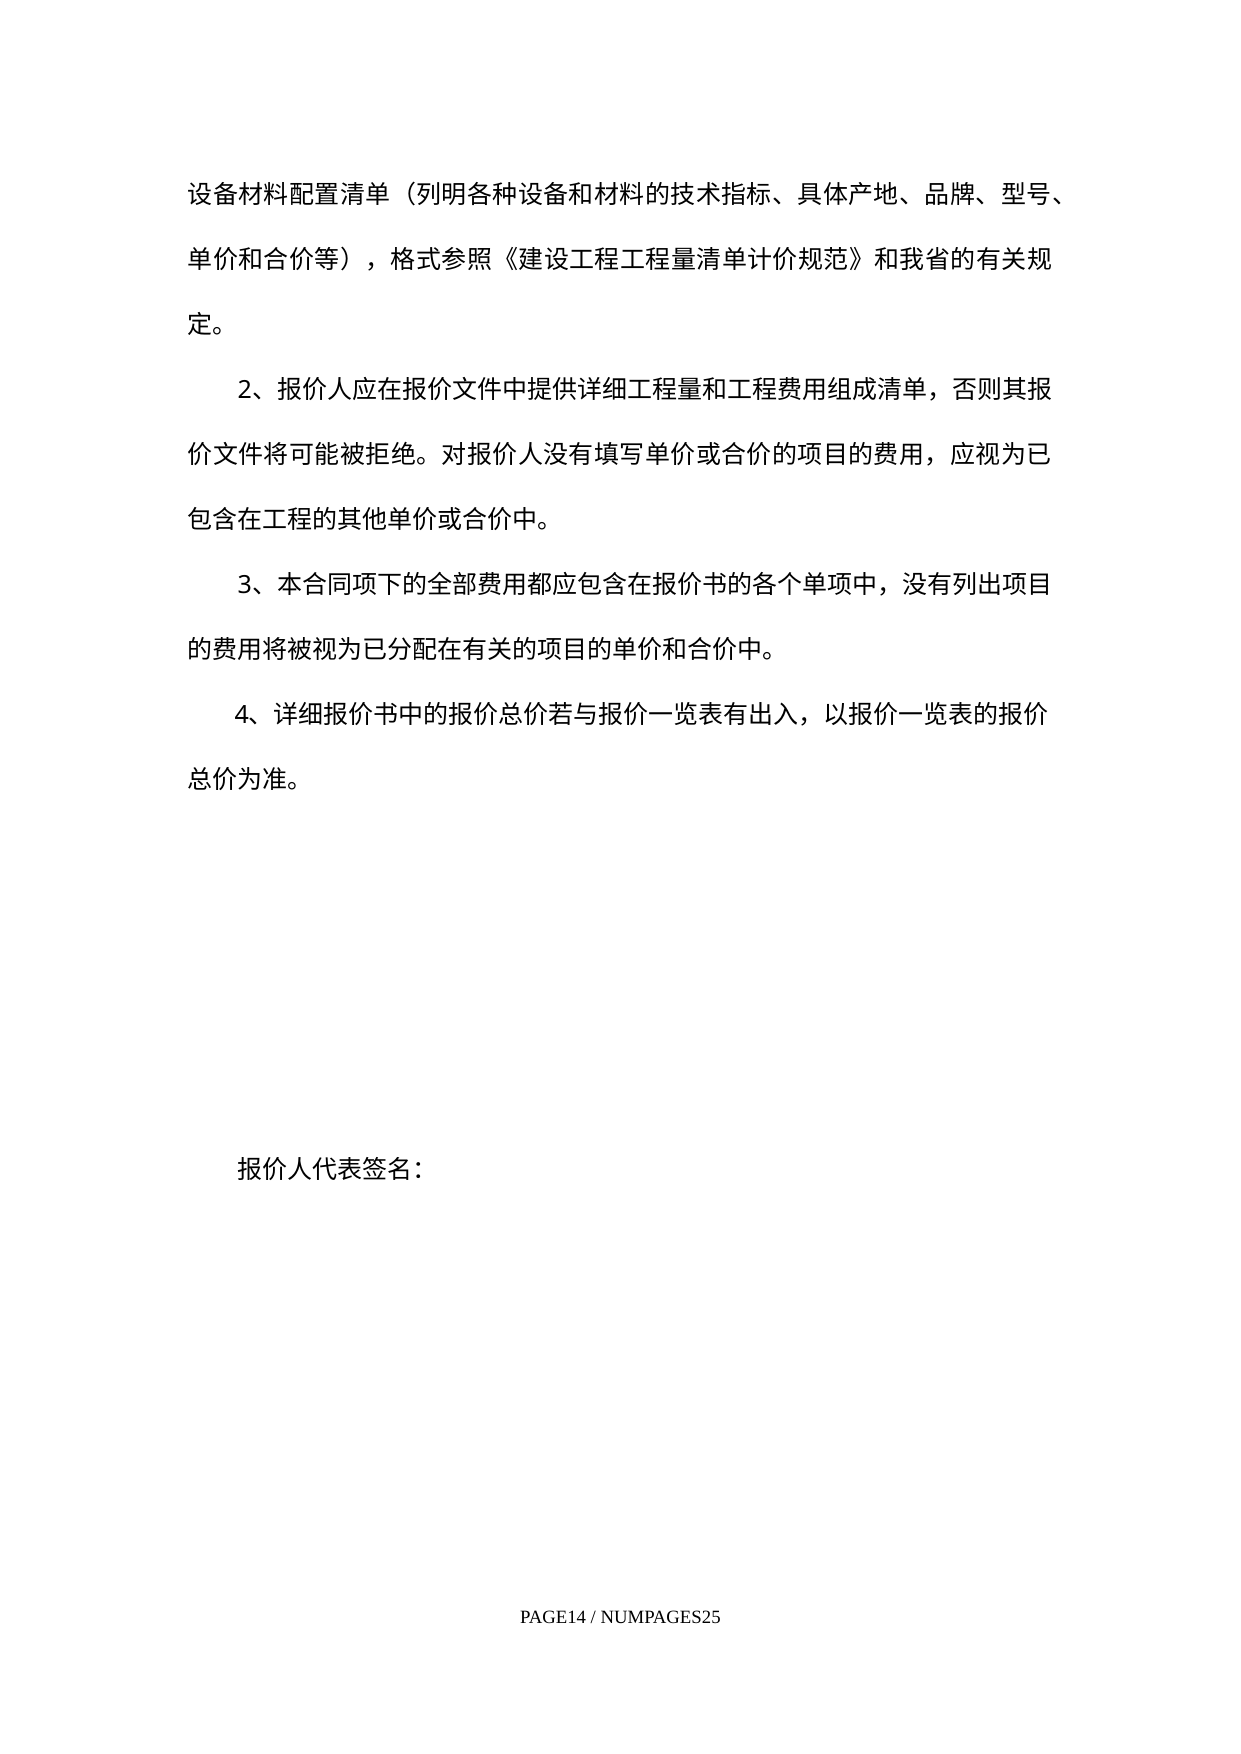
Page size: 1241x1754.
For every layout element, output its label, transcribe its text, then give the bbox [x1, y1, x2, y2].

text 报价人代表签名： [187, 1135, 1053, 1200]
text 3、本合同项下的全部费用都应包含在报价书的各个单项中，没有列出项目的费用将被视为已分配在有关的项目的单价和合价中。 [187, 550, 1053, 680]
text 4、详细报价书中的报价总价若与报价一览表有出入，以报价一览表的报价总价为准。 [187, 680, 1053, 810]
text 2、报价人应在报价文件中提供详细工程量和工程费用组成清单，否则其报价文件将可能被拒绝。对报价人没有填写单价或合价的项目的费用，应视为已包含在工程的其他单价或合价中。 [187, 355, 1053, 550]
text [187, 160, 1053, 355]
